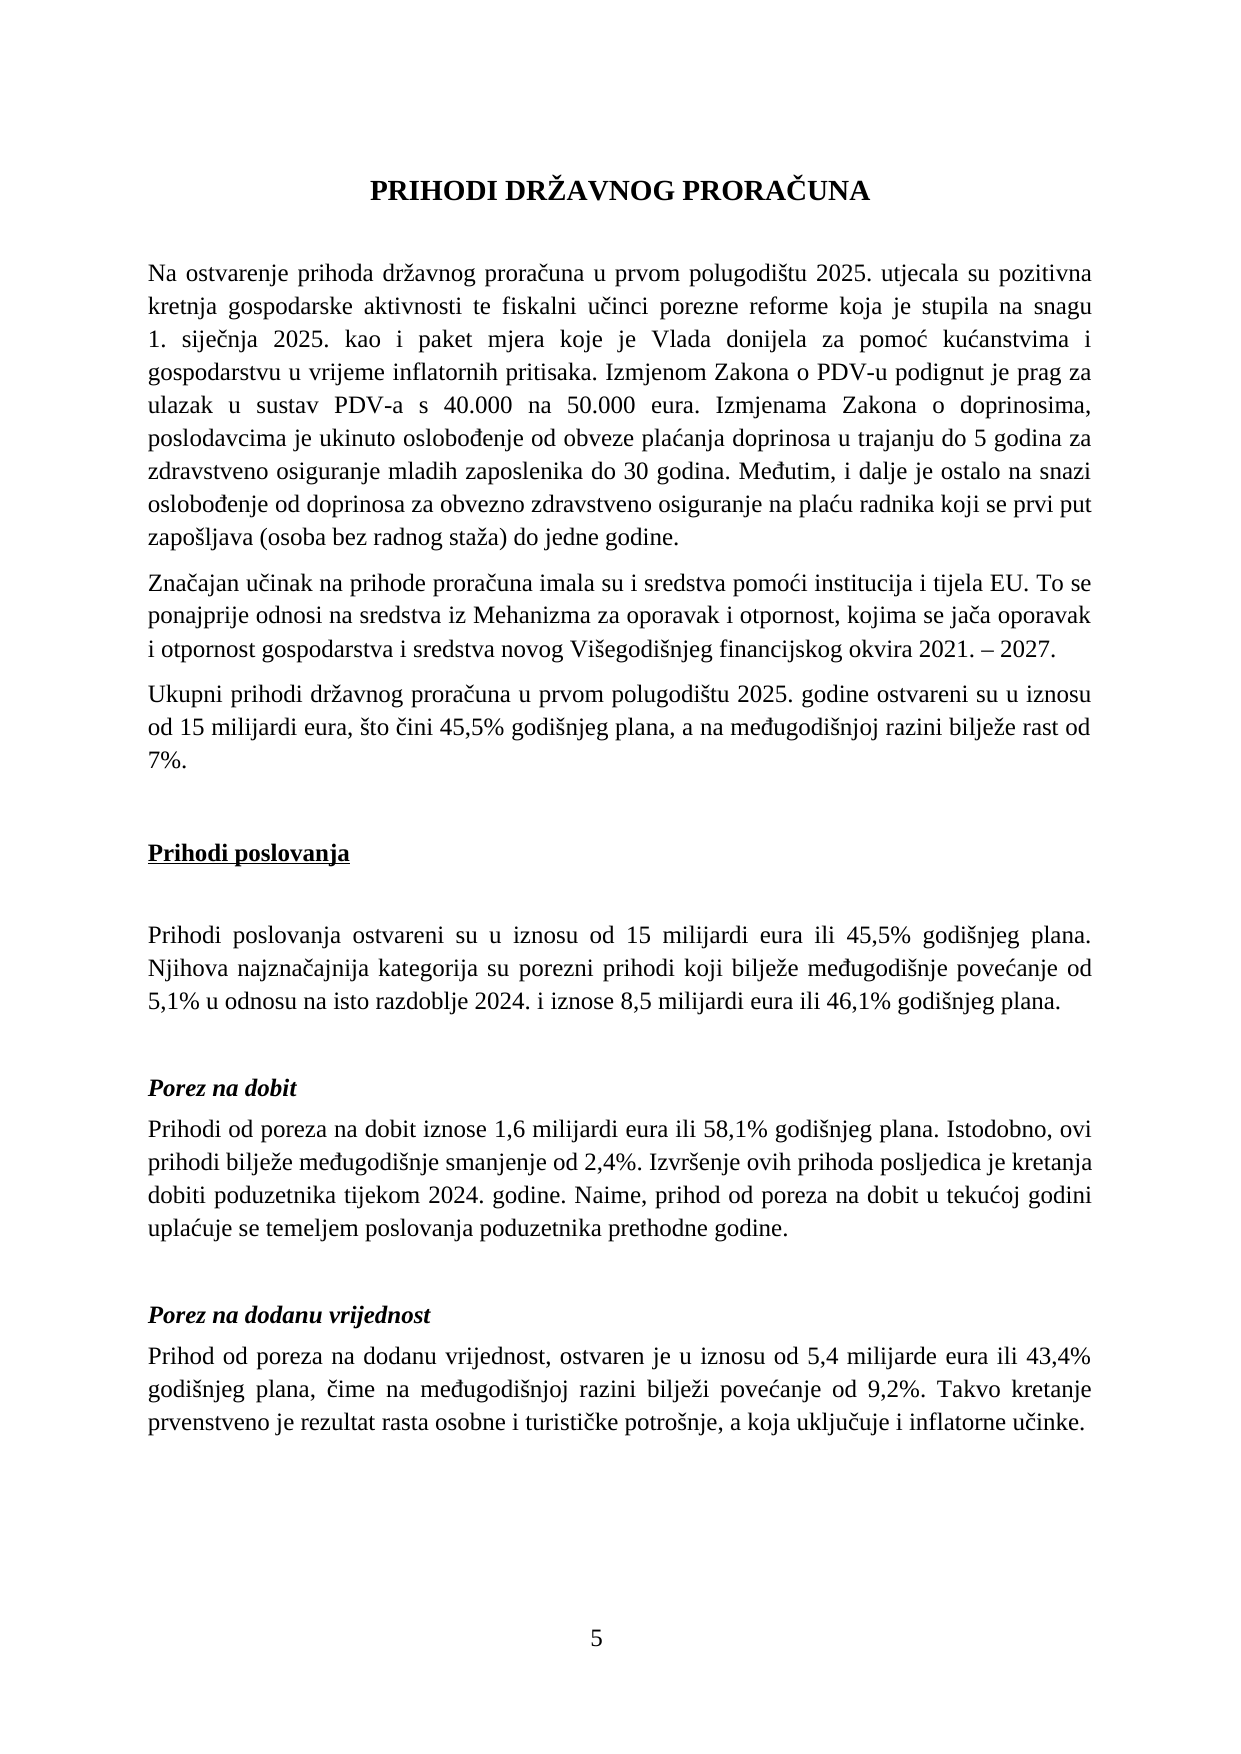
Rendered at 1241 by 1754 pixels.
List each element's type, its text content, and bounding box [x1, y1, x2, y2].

text Prihodi poslovanja [148, 838, 1093, 866]
text Porez na dodanu vrijednost [148, 1300, 1093, 1329]
text Porez na dobit [148, 1073, 1093, 1102]
text Prihod od poreza na dodanu vrijednost, ostvaren je u iznosu od 5,4 milijarde eura ili 43,4% godišnjeg plana, čime na međugodišnjoj razini bilježi povećanje od 9,2%. Takvo kretanje prvenstveno je rezultat rasta osobne i turističke potrošnje, a koja uključuje i inflatorne učinke. [148, 1341, 1093, 1436]
text Na ostvarenje prihoda državnog proračuna u prvom polugodištu 2025. utjecala su pozitivna kretnja gospodarske aktivnosti te fiskalni učinci porezne reforme koja je stupila na snagu 1. siječnja 2025. kao i paket mjera koje je Vlada donijela za pomoć kućanstvima i gospodarstvu u vrijeme inflatornih pritisaka. Izmjenom Zakona o PDV-u podignut je prag za ulazak u sustav PDV-a s 40.000 na 50.000 eura. Izmjenama Zakona o doprinosima, poslodavcima je ukinuto oslobođenje od obveze plaćanja doprinosa u trajanju do 5 godina za zdravstveno osiguranje mladih zaposlenika do 30 godina. Međutim, i dalje je ostalo na snazi oslobođenje od doprinosa za obvezno zdravstveno osiguranje na plaću radnika koji se prvi put zapošljava (osoba bez radnog staža) do jedne godine. [148, 258, 1093, 551]
text Značajan učinak na prihode proračuna imala su i sredstva pomoći institucija i tijela EU. To se ponajprije odnosi na sredstva iz Mehanizma za oporavak i otpornost, kojima se jača oporavak i otpornost gospodarstva i sredstva novog Višegodišnjeg financijskog okvira 2021. – 2027. [148, 568, 1093, 662]
text Prihodi od poreza na dobit iznose 1,6 milijardi eura ili 58,1% godišnjeg plana. Istodobno, ovi prihodi bilježe međugodišnje smanjenje od 2,4%. Izvršenje ovih prihoda posljedica je kretanja dobiti poduzetnika tijekom 2024. godine. Naime, prihod od poreza na dobit u tekućoj godini uplaćuje se temeljem poslovanja poduzetnika prethodne godine. [148, 1114, 1093, 1242]
text PRIHODI DRŽAVNOG PRORAČUNA [148, 173, 1093, 206]
text Ukupni prihodi državnog proračuna u prvom polugodištu 2025. godine ostvareni su u iznosu od 15 milijardi eura, što čini 45,5% godišnjeg plana, a na međugodišnjoj razini bilježe rast od 7%. [148, 679, 1093, 774]
text Prihodi poslovanja ostvareni su u iznosu od 15 milijardi eura ili 45,5% godišnjeg plana. Njihova najznačajnija kategorija su porezni prihodi koji bilježe međugodišnje povećanje od 5,1% u odnosu na isto razdoblje 2024. i iznose 8,5 milijardi eura ili 46,1% godišnjeg plana. [148, 920, 1093, 1015]
